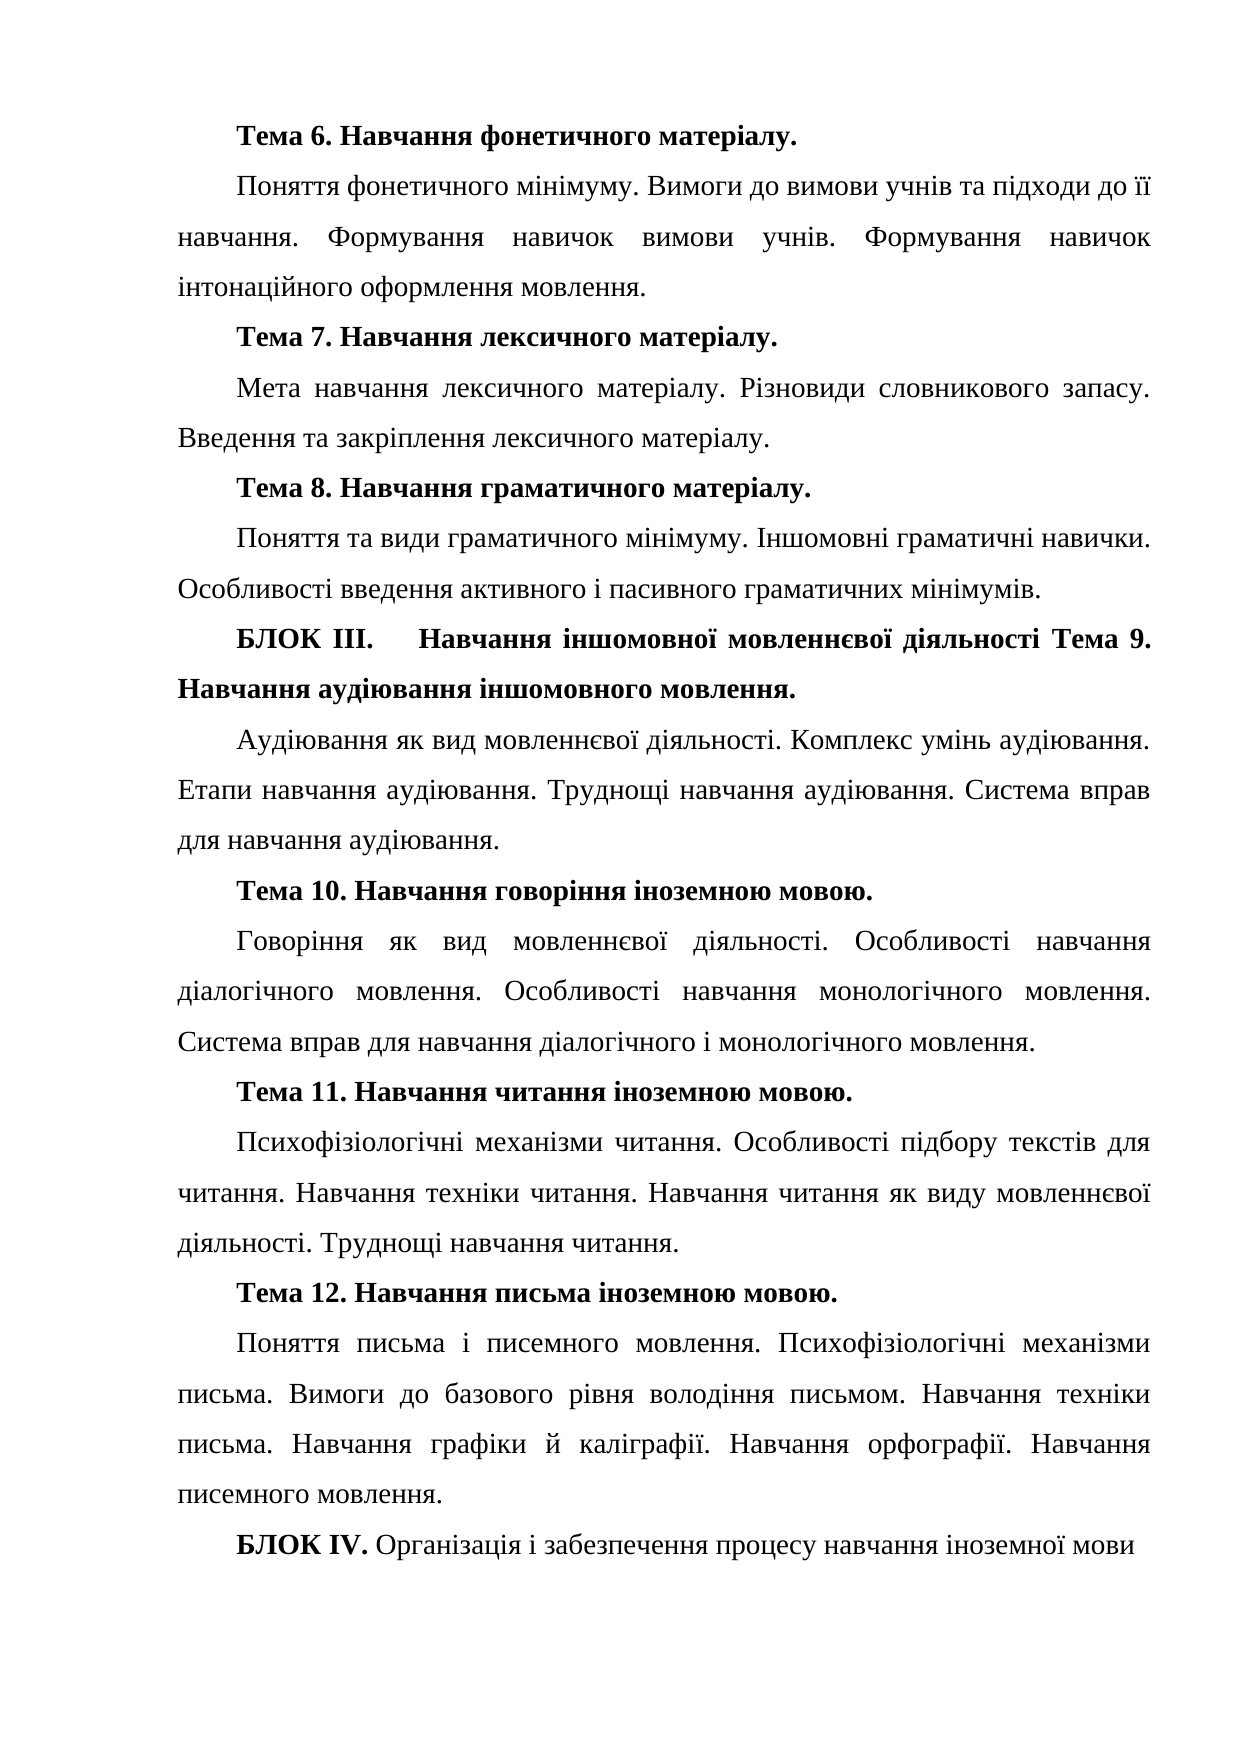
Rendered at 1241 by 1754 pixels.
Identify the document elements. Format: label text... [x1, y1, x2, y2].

text Тема 11. Навчання читання іноземною мовою. [177, 1074, 1152, 1108]
text БЛОК ІV. Організація і забезпечення процесу навчання іноземної мови [177, 1527, 1152, 1560]
text Аудіювання як вид мовленнєвої діяльності. Комплекс умінь аудіювання. Етапи навчання аудіювання. Труднощі навчання аудіювання. Система вправ для навчання аудіювання. [177, 722, 1152, 856]
text БЛОК ІІІ. Навчання іншомовної мовленнєвої діяльності Тема 9. Навчання аудіювання іншомовного мовлення. [177, 621, 1152, 705]
text Психофізіологічні механізми читання. Особливості підбору текстів для читання. Навчання техніки читання. Навчання читання як виду мовленнєвої діяльності. Труднощі навчання читання. [177, 1124, 1152, 1258]
text Тема 10. Навчання говоріння іноземною мовою. [177, 873, 1152, 906]
text Тема 6. Навчання фонетичного матеріалу. [177, 118, 1152, 152]
text Поняття та види граматичного мінімуму. Іншомовні граматичні навички. Особливості введення активного і пасивного граматичних мінімумів. [177, 521, 1152, 604]
text Мета навчання лексичного матеріалу. Різновиди словникового запасу. Введення та закріплення лексичного матеріалу. [177, 370, 1152, 453]
text Тема 8. Навчання граматичного матеріалу. [177, 470, 1152, 504]
text Поняття письма і писемного мовлення. Психофізіологічні механізми письма. Вимоги до базового рівня володіння письмом. Навчання техніки письма. Навчання графіки й каліграфії. Навчання орфографії. Навчання писемного мовлення. [177, 1326, 1152, 1510]
text Тема 7. Навчання лексичного матеріалу. [177, 319, 1152, 353]
text Поняття фонетичного мінімуму. Вимоги до вимови учнів та підходи до її навчання. Формування навичок вимови учнів. Формування навичок інтонаційного оформлення мовлення. [177, 168, 1152, 303]
text Говоріння як вид мовленнєвої діяльності. Особливості навчання діалогічного мовлення. Особливості навчання монологічного мовлення. Система вправ для навчання діалогічного і монологічного мовлення. [177, 923, 1152, 1057]
text Тема 12. Навчання письма іноземною мовою. [177, 1275, 1152, 1309]
